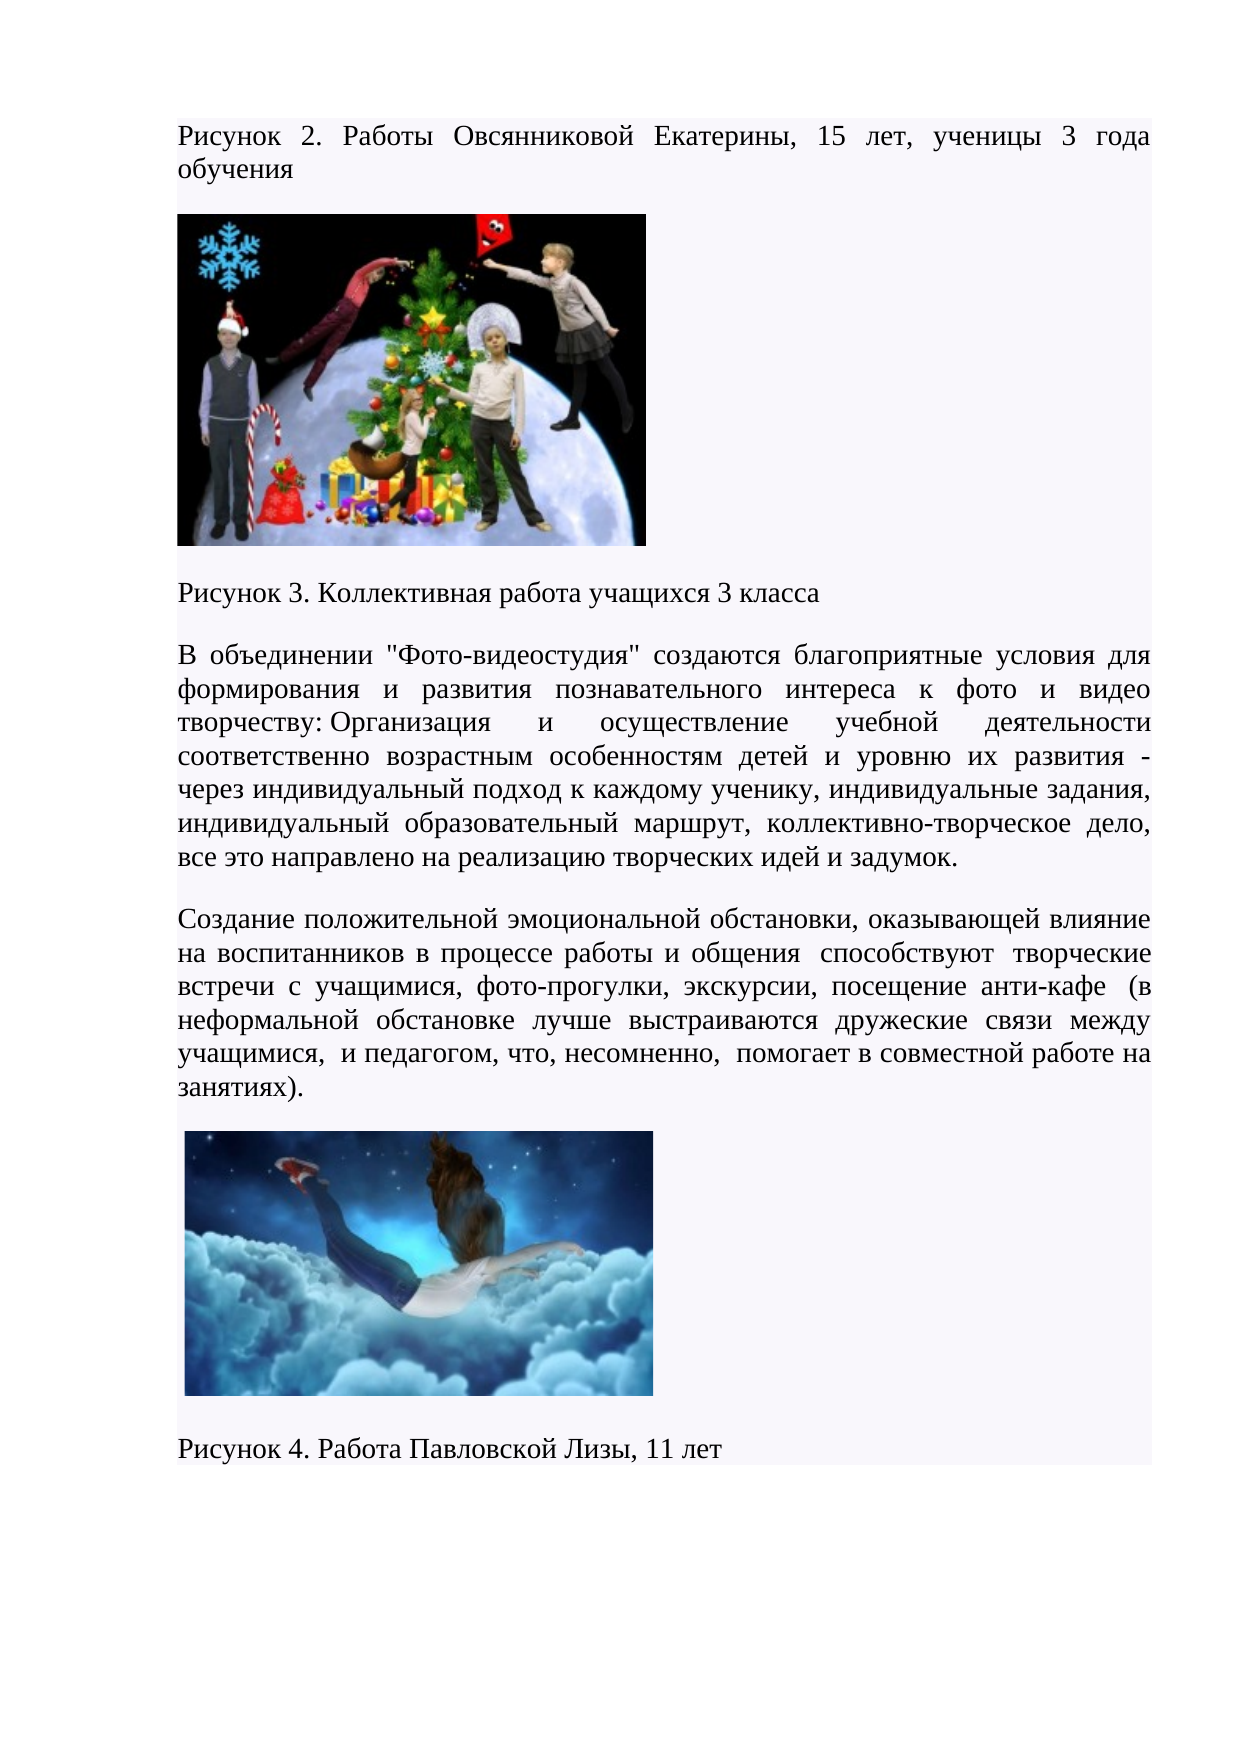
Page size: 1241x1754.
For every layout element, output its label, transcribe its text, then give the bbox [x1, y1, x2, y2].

text Создание положительной эмоциональной обстановки, оказывающей влияние на воспитанников в процессе работы и общения способствуют творческие встречи с учащимися, фото-прогулки, экскурсии, посещение анти-кафе (в неформальной обстановке лучше выстраиваются дружеские связи между учащимися, и педагогом, что, несомненно, помогает в совместной работе на занятиях). [177, 901, 1152, 1103]
picture [177, 214, 646, 546]
text В объединении "Фото-видеостудия" создаются благоприятные условия для формирования и развития познавательного интереса к фото и видео творчеству: Организация и осуществление учебной деятельности соответственно возрастным особенностям детей и уровню их развития - через индивидуальный подход к каждому ученику, индивидуальные задания, индивидуальный образовательный маршрут, коллективно-творческое дело, все это направлено на реализацию творческих идей и задумок. [177, 637, 1152, 872]
text Рисунок 4. Работа Павловской Лизы, 11 лет [177, 1431, 1152, 1465]
text Рисунок 3. Коллективная работа учащихся 3 класса [177, 575, 1152, 608]
text Рисунок 2. Работы Овсянниковой Екатерины, 15 лет, ученицы 3 года обучения [177, 118, 1152, 185]
picture [184, 1131, 654, 1396]
